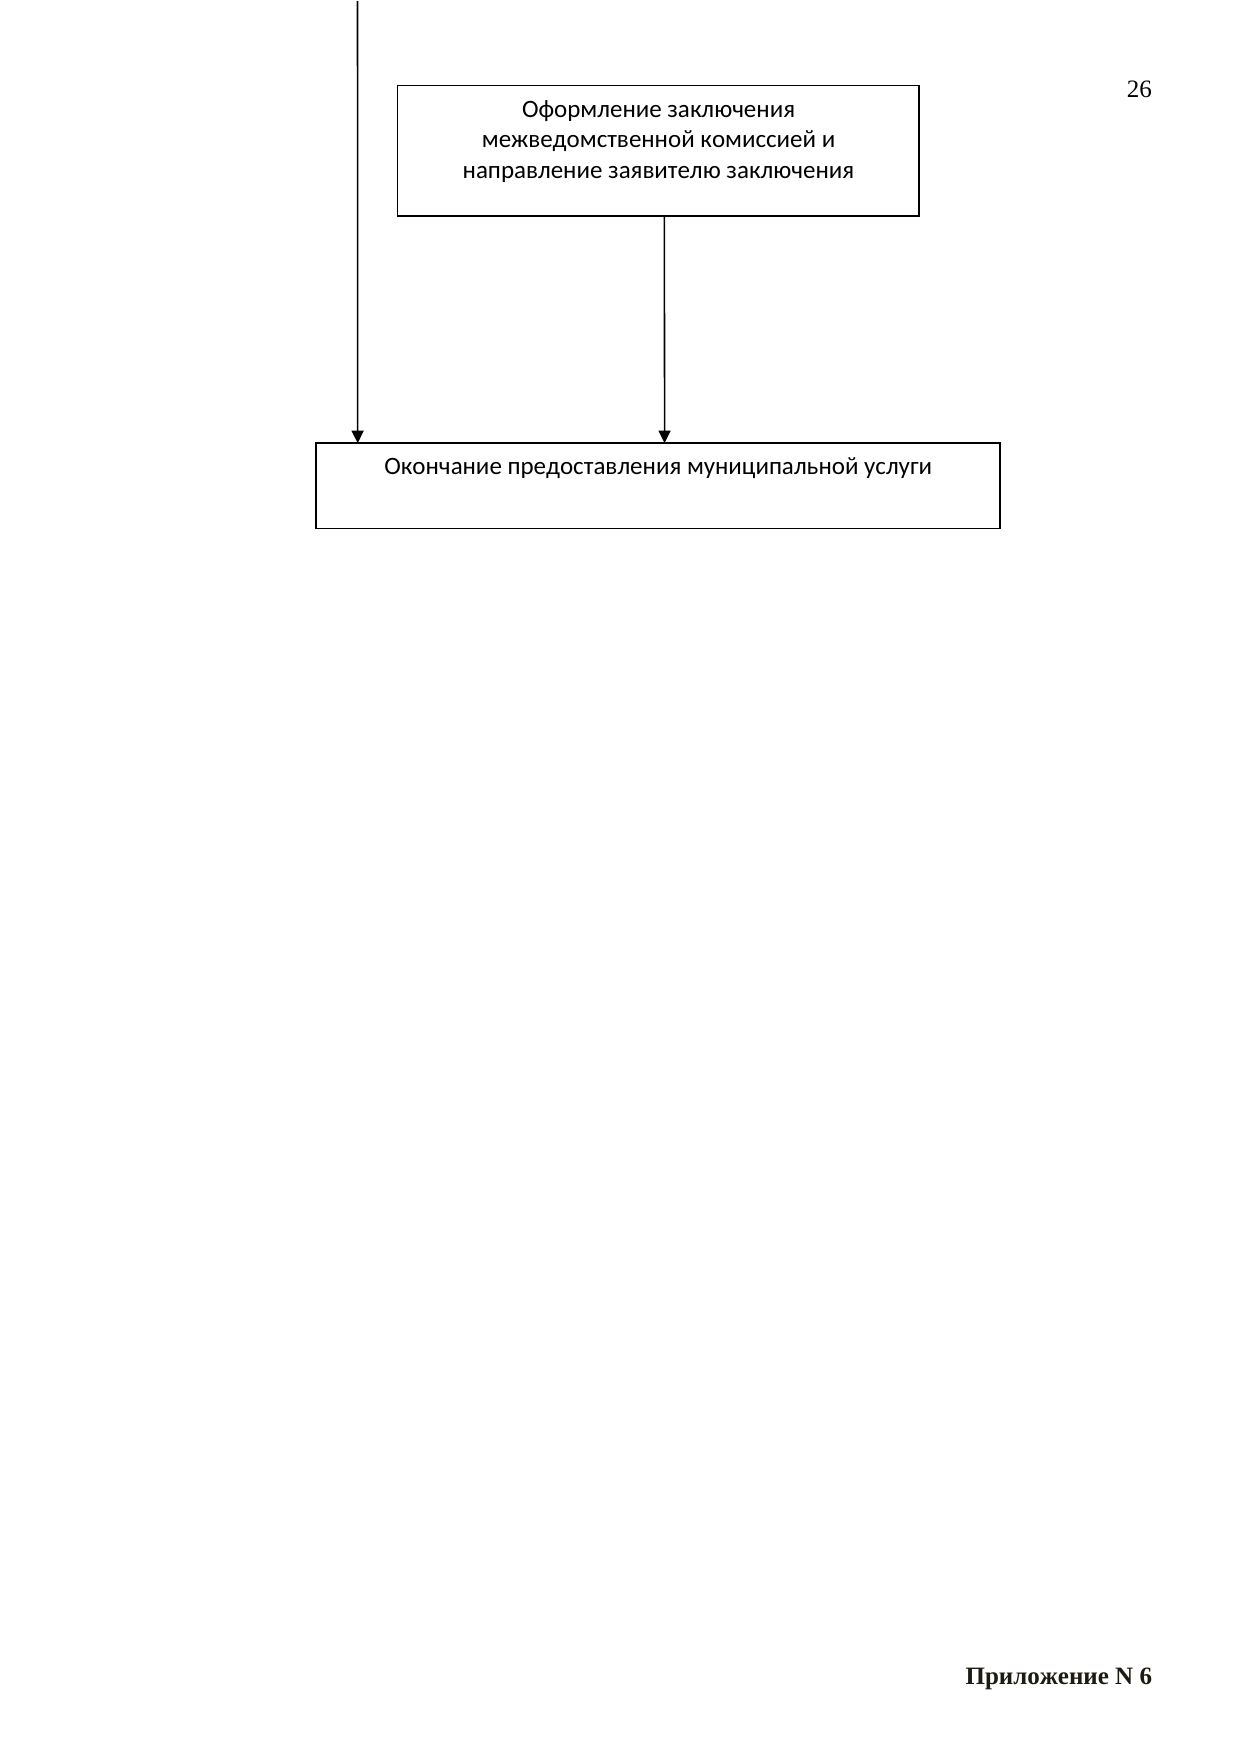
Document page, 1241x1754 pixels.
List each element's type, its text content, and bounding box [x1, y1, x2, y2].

text Приложение N 6 [177, 1661, 1152, 1690]
